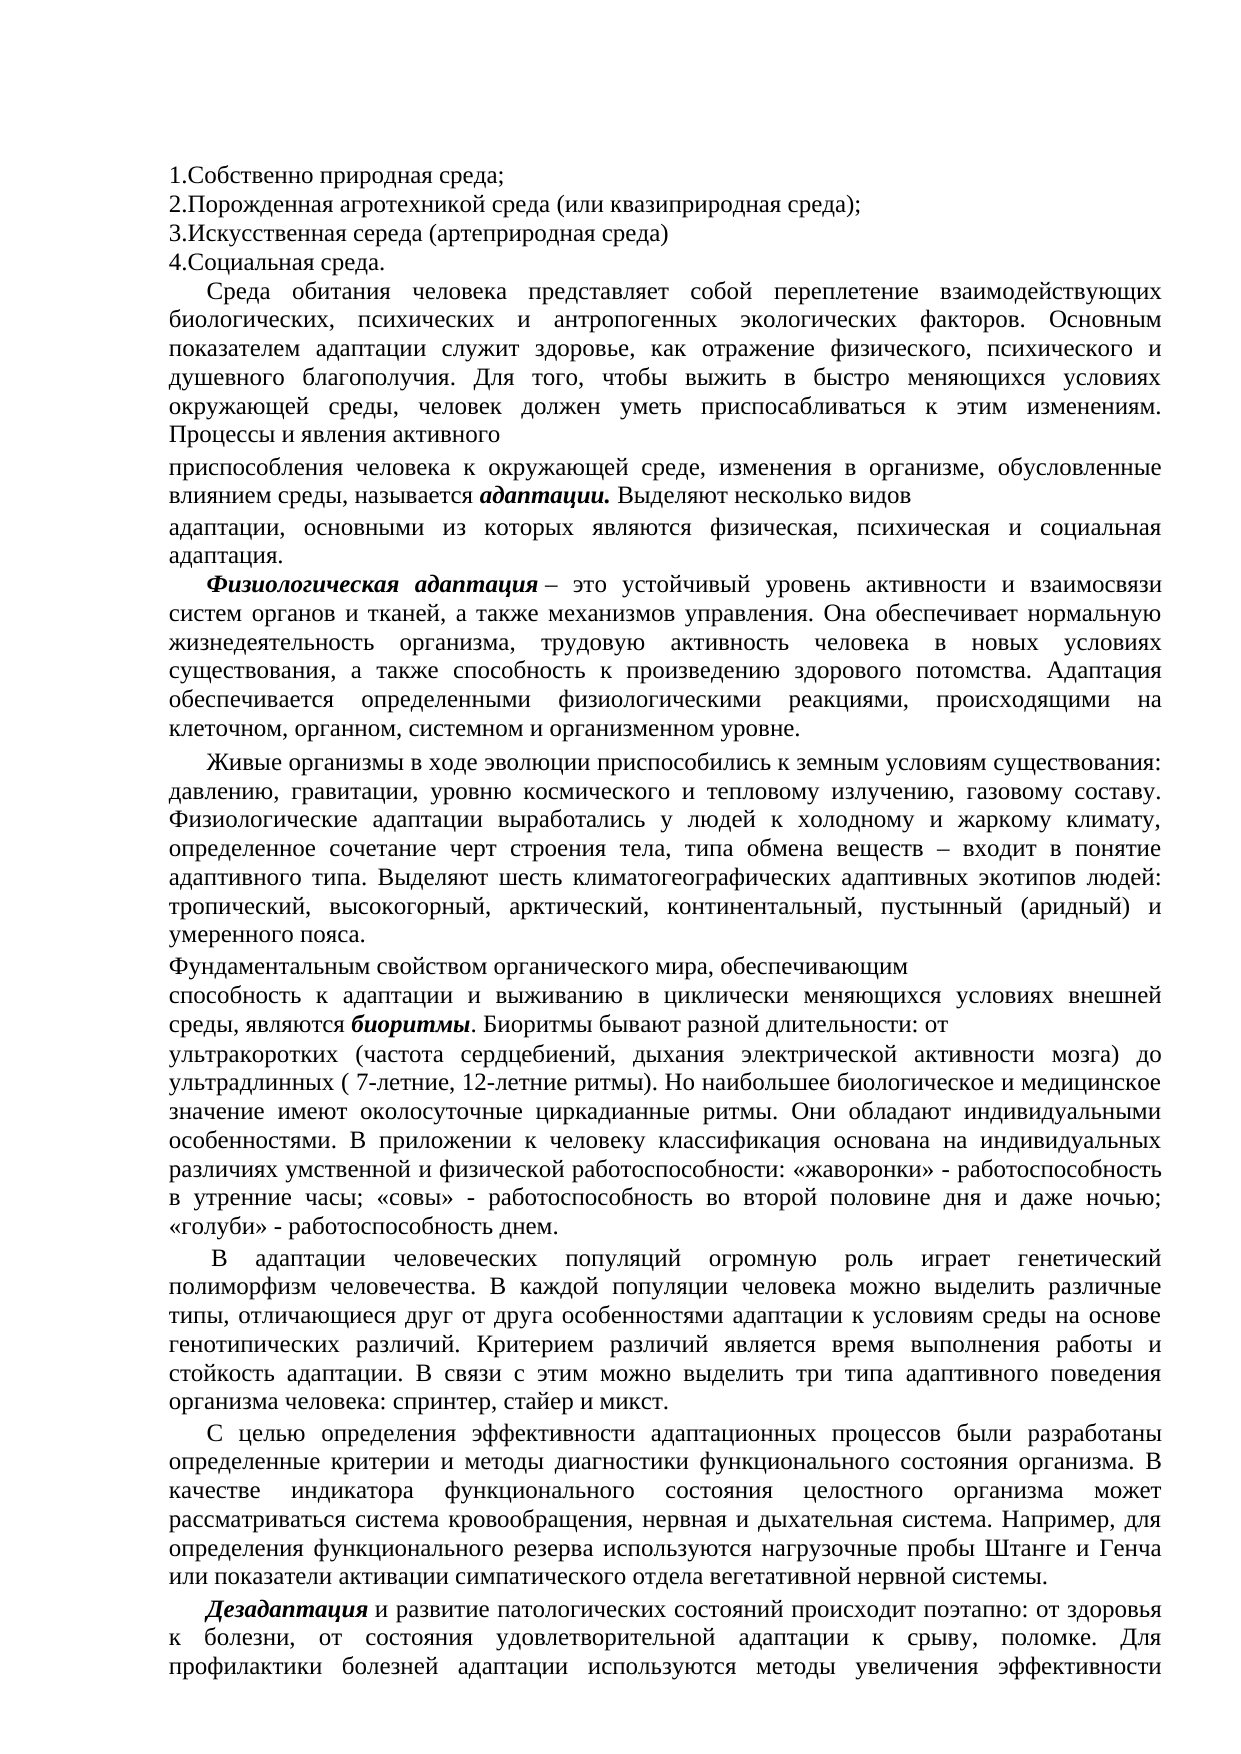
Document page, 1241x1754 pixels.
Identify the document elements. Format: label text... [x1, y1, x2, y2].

text 1.Собственно природная среда; [169, 160, 1162, 189]
text Живые организмы в ходе эволюции приспособились к земным условиям существования: давлению, гравитации, уровню космического и тепловому излучению, газовому составу. Физиологические адаптации выработались у людей к холодному и жаркому климату, определенное сочетание черт строения тела, типа обмена веществ – входит в понятие адаптивного типа. Выделяют шесть климатогеографических адаптивных экотипов людей: тропический, высокогорный, арктический, континентальный, пустынный (аридный) и умеренного пояса. [169, 747, 1162, 948]
text 2.Порожденная агротехникой среда (или квазиприродная среда); [169, 189, 1162, 217]
text Фундаментальным свойством органического мира, обеспечивающим [169, 951, 1162, 979]
text ультракоротких (частота сердцебиений, дыхания электрической активности мозга) до ультрадлинных ( 7-летние, 12-летние ритмы). Но наибольшее биологическое и медицинское значение имеют околосуточные циркадианные ритмы. Они обладают индивидуальными особенностями. В приложении к человеку классификация основана на индивидуальных различиях умственной и физической работоспособности: «жаворонки» - работоспособность в утренние часы; «совы» - работоспособность во второй половине дня и даже ночью; «голуби» - работоспособность днем. [169, 1039, 1162, 1240]
text 4.Социальная среда. [169, 247, 1162, 276]
text Среда обитания человека представляет собой переплетение взаимодействующих биологических, психических и антропогенных экологических факторов. Основным показателем адаптации служит здоровье, как отражение физического, психического и душевного благополучия. Для того, чтобы выжить в быстро меняющихся условиях окружающей среды, человек должен уметь приспосабливаться к этим изменениям. Процессы и явления активного [169, 276, 1162, 448]
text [169, 1594, 1162, 1680]
text способность к адаптации и выживанию в циклически меняющихся условиях внешней среды, являются биоритмы. Биоритмы бывают разной длительности: от [169, 980, 1162, 1038]
text Физиологическая адаптация – это устойчивый уровень активности и взаимосвязи систем органов и тканей, а также механизмов управления. Она обеспечивает нормальную жизнедеятельность организма, трудовую активность человека в новых условиях существования, а также способность к произведению здорового потомства. Адаптация обеспечивается определенными физиологическими реакциями, происходящими на клеточном, органном, системном и организменном уровне. [169, 569, 1162, 742]
text приспособления человека к окружающей среде, изменения в организме, обусловленные влиянием среды, называется адаптации. Выделяют несколько видов [169, 452, 1162, 509]
text В адаптации человеческих популяций огромную роль играет генетический полиморфизм человечества. В каждой популяции человека можно выделить различные типы, отличающиеся друг от друга особенностями адаптации к условиям среды на основе генотипических различий. Критерием различий является время выполнения работы и стойкость адаптации. В связи с этим можно выделить три типа адаптивного поведения организма человека: спринтер, стайер и микст. [169, 1243, 1162, 1415]
text С целью определения эффективности адаптационных процессов были разработаны определенные критерии и методы диагностики функционального состояния организма. В качестве индикатора функционального состояния целостного организма может рассматриваться система кровообращения, нервная и дыхательная система. Например, для определения функционального резерва используются нагрузочные пробы Штанге и Генча или показатели активации симпатического отдела вегетативной нервной системы. [169, 1418, 1162, 1590]
text 3.Искусственная середа (артеприродная среда) [169, 218, 1162, 247]
text адаптации, основными из которых являются физическая, психическая и социальная адаптация. [169, 512, 1162, 569]
